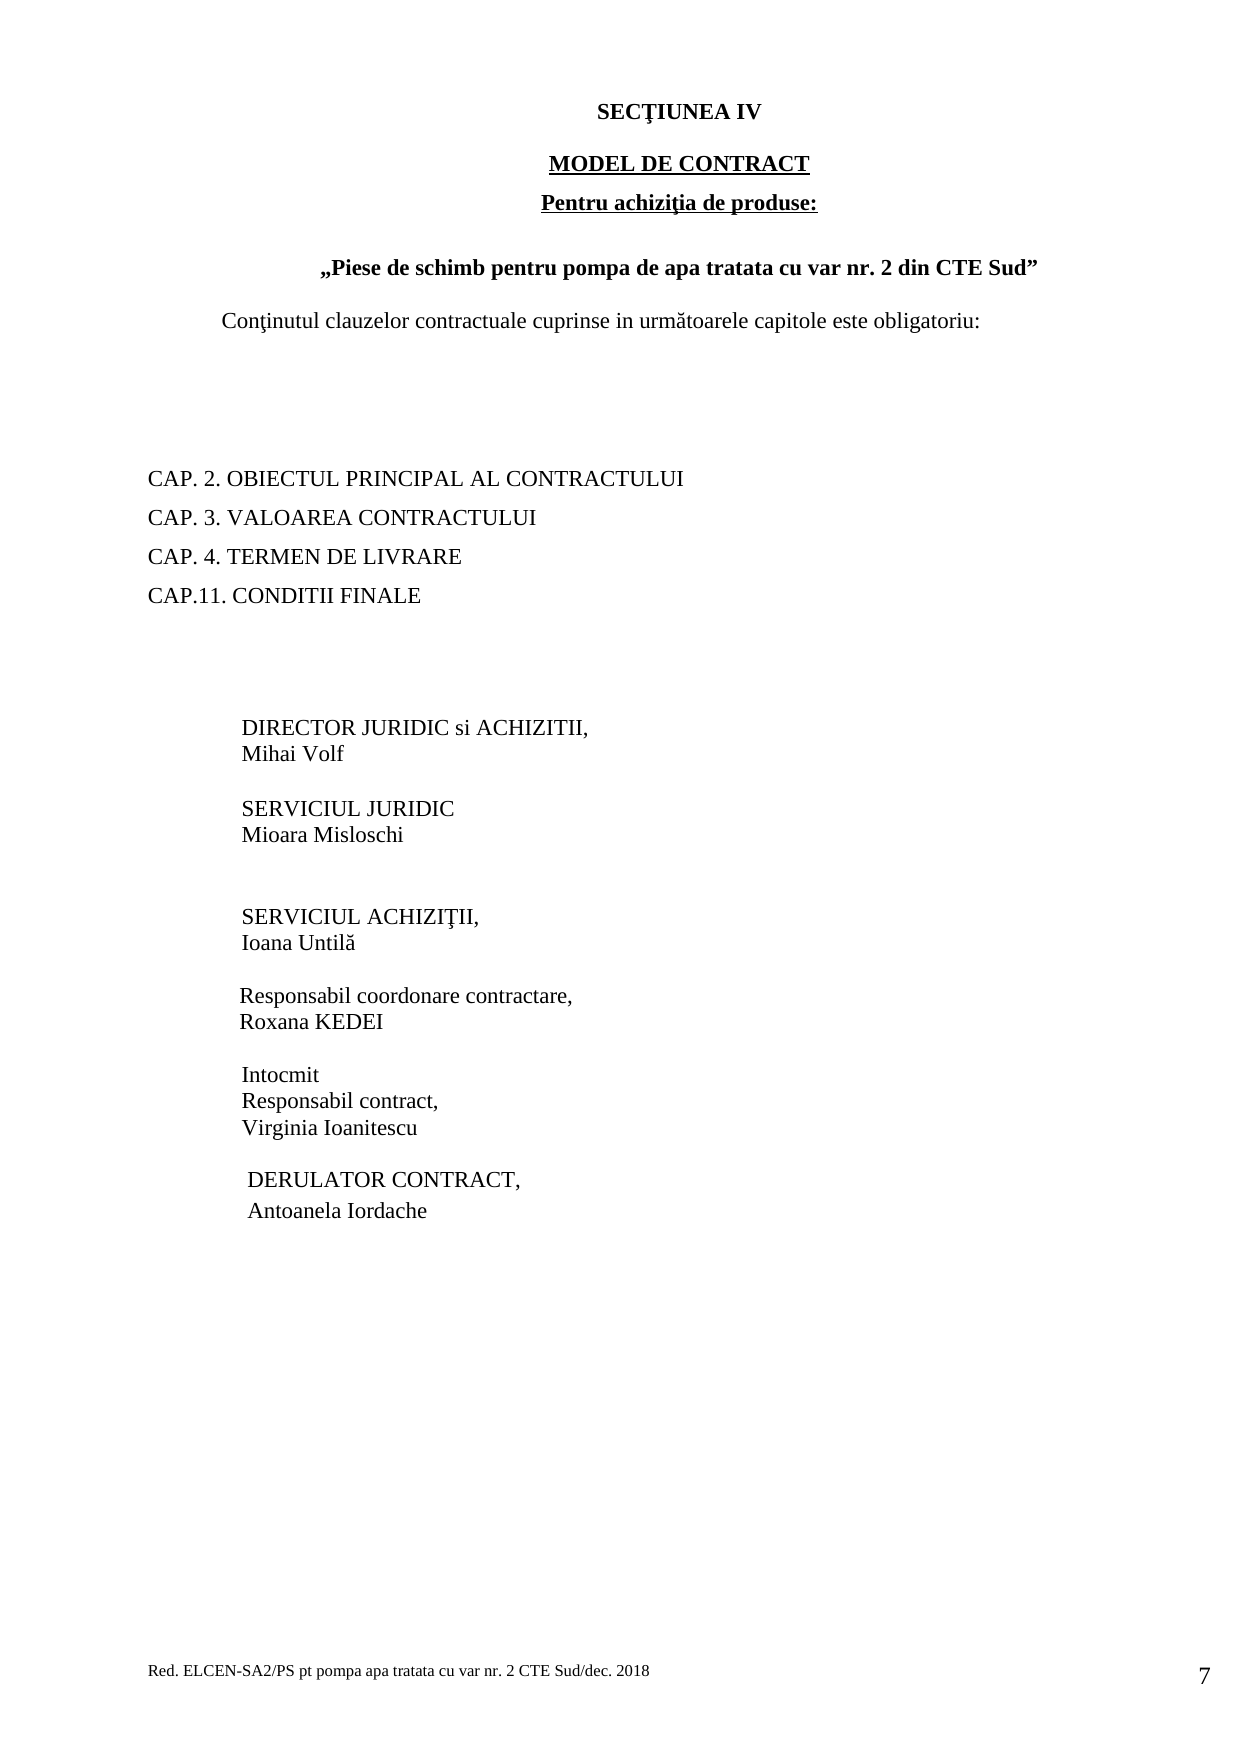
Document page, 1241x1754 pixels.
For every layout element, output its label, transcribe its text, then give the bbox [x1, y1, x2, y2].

text CAP. 3. VALOAREA CONTRACTULUI [148, 504, 1211, 531]
text Responsabil contract, [168, 1087, 1211, 1114]
text Derulator contract, [241, 1166, 1211, 1193]
text Ioana Untilă [241, 929, 1211, 956]
text Conţinutul clauzelor contractuale cuprinse in următoarele capitole este obligatoriu: [148, 307, 1211, 333]
text Antoanela Iordache [241, 1197, 1211, 1223]
text SECŢIUNEA IV [148, 98, 1211, 124]
text „Piese de schimb pentru pompa de apa tratata cu var nr. 2 din CTE Sud” [148, 254, 1211, 281]
text Intocmit [168, 1061, 1211, 1087]
text Roxana KEDEI [148, 1008, 1211, 1035]
text SERVICIUL JURIDIC [241, 795, 1211, 821]
text CAP.11. CONDITII FINALE [148, 582, 1211, 608]
text SERVICIUL ACHIZIŢII, [241, 903, 1211, 929]
text CAP. 2. OBIECTUL PRINCIPAL AL CONTRACTULUI [148, 465, 1211, 492]
subtitle Pentru achiziţia de produse: [148, 189, 1211, 216]
text DIRECTOR JURIDIC si ACHIZITII, [241, 714, 1211, 740]
text Mioara Misloschi [241, 821, 1211, 848]
text Virginia Ioanitescu [168, 1114, 1211, 1140]
subtitle MODEL DE CONTRACT [148, 150, 1211, 177]
text Responsabil coordonare contractare, [148, 982, 1211, 1008]
text CAP. 4. TERMEN DE LIVRARE [148, 543, 1211, 569]
text Mihai Volf [241, 740, 1211, 766]
